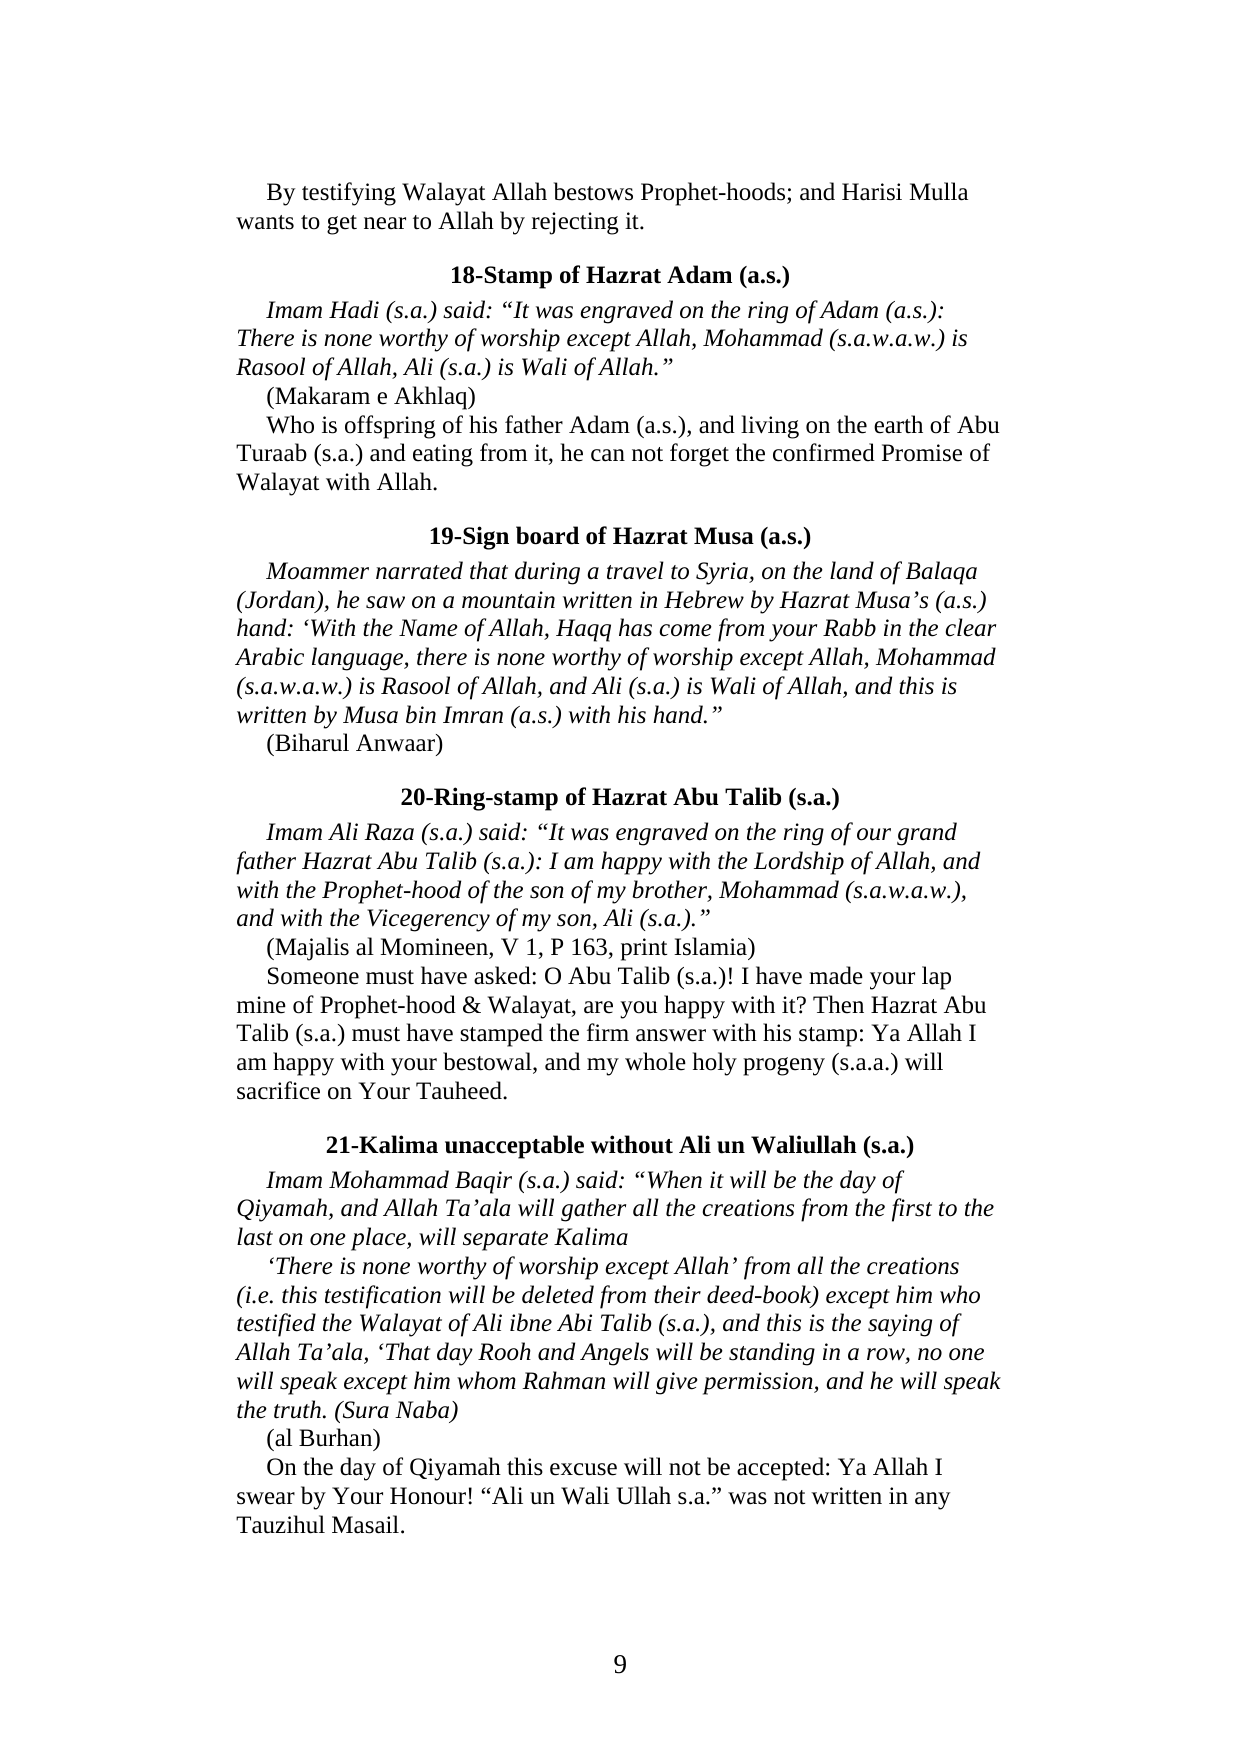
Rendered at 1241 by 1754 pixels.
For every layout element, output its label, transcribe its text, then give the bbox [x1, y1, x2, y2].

text () [236, 728, 1004, 757]
text On the day of Qiyamah this excuse will not be accepted: Ya Allah I swear by Your Honour! “ un Wali Ullah s.a.” was not written in any . [236, 1452, 1004, 1538]
text ‘There is none worthy of worship except Allah’ from all the creations (i.e. this testification will be deleted from their deed-book) except him who testified the Walayat of Ali ibne Abi Talib (s.a.), and this is the saying of Allah Ta’ala, ‘That day Rooh and Angels will be standing in a row, no one will speak except him whom Rahman will give permission, and he will speak the truth. (Sura Naba) [236, 1251, 1004, 1423]
text (Makaram e Akhlaq) [236, 381, 1004, 410]
text Imam (s.a.) said: “It was engraved on the ring of (a.s.): There is none worthy of worship except Allah, (s.a.w.a.w.) is Rasool of Allah, (s.a.) is Wali of Allah.” [236, 295, 1004, 381]
text By testifying Walayat Allah bestows Prophet-hoods; and Harisi Mulla wants to get near to Allah by rejecting it. [236, 177, 1004, 235]
subtitle 18-Stamp of (a.s.) [236, 260, 1004, 288]
text Someone must have asked: O Abu Talib (s.a.)! I have made your lap mine of Prophet-hood & Walayat, are you happy with it? Then (s.a.) must have stamped the firm answer with his stamp: Ya Allah I am happy with your bestowal, and my whole holy progeny (s.a.a.) will sacrifice on Your Tauheed. [236, 961, 1004, 1105]
text Moammer narrated that during a travel to Syria, on the land of Balaqa (Jordan), he saw on a mountain written in Hebrew by Hazrat Musa’s (a.s.) hand: ‘With the Name of Allah, Haqq has come from your Rabb in the clear Arabic language, there is none worthy of worship except Allah, Mohammad (s.a.w.a.w.) is Rasool of Allah, and Ali (s.a.) is Wali of Allah, and this is written by Musa bin Imran (a.s.) with his hand.” [236, 556, 1004, 728]
subtitle 19-Sign board of (a.s.) [236, 521, 1004, 550]
text (Majalis al Momineen, V 1, P 163, print Islamia) [236, 932, 1004, 961]
subtitle 21-Kalima unacceptable without un Waliullah (s.a.) [236, 1130, 1004, 1158]
text Who is offspring of his father (a.s.), and living on the earth of (s.a.) and eating from it, he can not forget the confirmed Promise of Walayat with Allah. [236, 410, 1004, 496]
text Imam (s.a.) said: “It was engraved on the ring of our grand father (s.a.): I am happy with the Lordship of Allah, and with the Prophet-hood of the son of my brother, (s.a.w.a.w.), and with the Vicegerency of my son, (s.a.).” [236, 817, 1004, 932]
text () [236, 1423, 1004, 1452]
subtitle 20-Ring-stamp of (s.a.) [236, 782, 1004, 811]
text Imam (s.a.) said: “When it will be the day of Qiyamah, and Allah will gather all the creations from the first to the last on one place, will separate Kalima [236, 1165, 1004, 1251]
